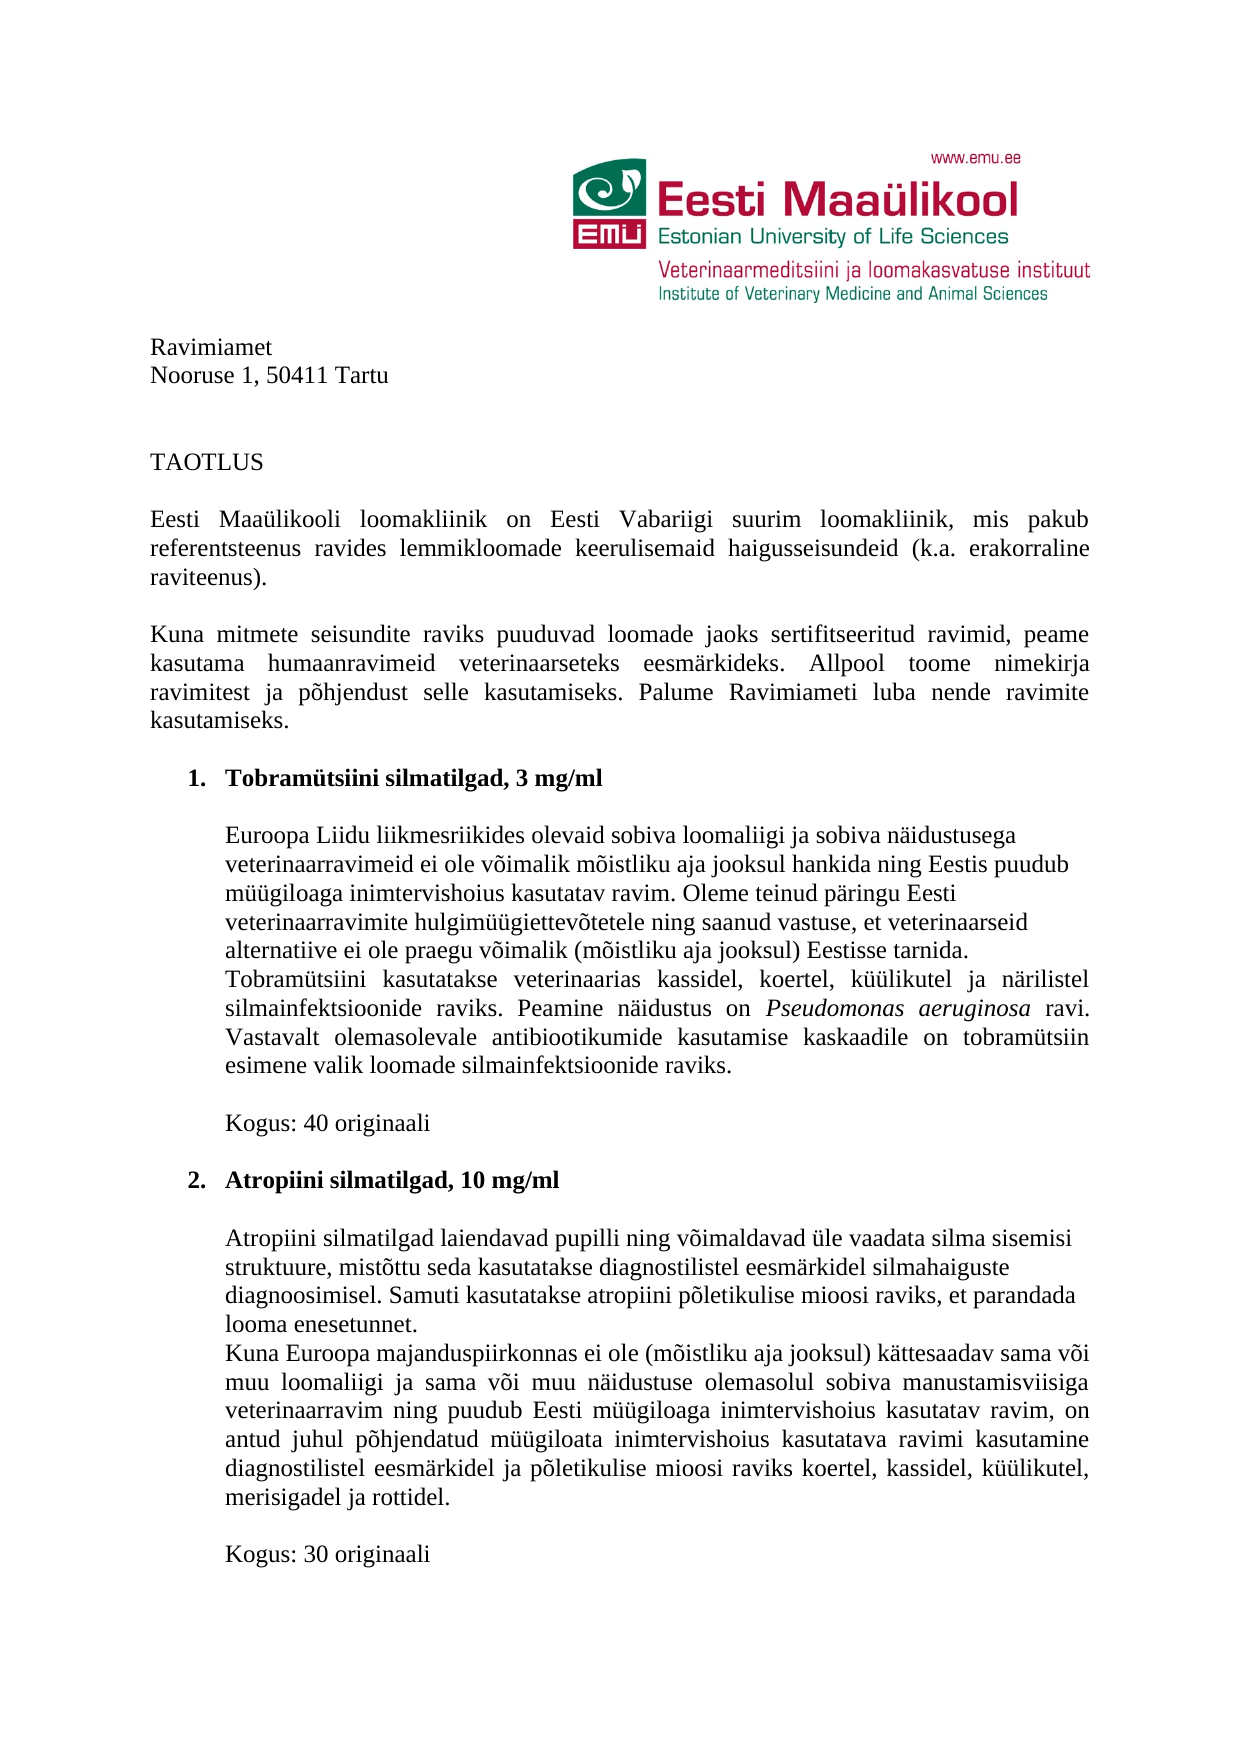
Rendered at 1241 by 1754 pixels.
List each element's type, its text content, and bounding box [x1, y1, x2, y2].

text Kogus: 30 originaali [225, 1539, 1090, 1568]
text Kuna Euroopa majanduspiirkonnas ei ole (mõistliku aja jooksul) kättesaadav sama või muu loomaliigi ja sama või muu näidustuse olemasolul sobiva manustamisviisiga veterinaarravim ning puudub Eesti müügiloaga inimtervishoius kasutatav ravim, on antud juhul põhjendatud müügiloata inimtervishoius kasutatava ravimi kasutamine diagnostilistel eesmärkidel ja põletikulise mioosi raviks koertel, kassidel, küülikutel, merisigadel ja rottidel. [225, 1338, 1090, 1510]
list Atropiini silmatilgad, 10 mg/ml [187, 1165, 1090, 1194]
text Euroopa Liidu liikmesriikides olevaid sobiva loomaliigi ja sobiva näidustusega veterinaarravimeid ei ole võimalik mõistliku aja jooksul hankida ning Eestis puudub müügiloaga inimtervishoius kasutatav ravim. Oleme teinud päringu Eesti veterinaarravimite hulgimüügiettevõtetele ning saanud vastuse, et veterinaarseid alternatiive ei ole praegu võimalik (mõistliku aja jooksul) Eestisse tarnida. [225, 820, 1090, 964]
text Eesti Maaülikooli loomakliinik on Eesti Vabariigi suurim loomakliinik, mis pakub referentsteenus ravides lemmikloomade keerulisemaid haigusseisundeid (k.a. erakorraline raviteenus). [150, 504, 1090, 590]
list Tobramütsiini silmatilgad, 3 mg/ml [187, 763, 1090, 792]
text Kuna mitmete seisundite raviks puuduvad loomade jaoks sertifitseeritud ravimid, peame kasutama humaanravimeid veterinaarseteks eesmärkideks. Allpool toome nimekirja ravimitest ja põhjendust selle kasutamiseks. Palume Ravimiameti luba nende ravimite kasutamiseks. [150, 619, 1090, 734]
text Ravimiamet [150, 332, 1090, 360]
text TAOTLUS [150, 447, 1090, 475]
text Tobramütsiini kasutatakse veterinaarias kassidel, koertel, küülikutel ja närilistel silmainfektsioonide raviks. Peamine näidustus on Pseudomonas aeruginosa ravi. Vastavalt olemasolevale antibiootikumide kasutamise kaskaadile on tobramütsiin esimene valik loomade silmainfektsioonide raviks. [225, 964, 1090, 1079]
text Atropiini silmatilgad laiendavad pupilli ning võimaldavad üle vaadata silma sisemisi struktuure, mistõttu seda kasutatakse diagnostilistel eesmärkidel silmahaiguste diagnoosimisel. Samuti kasutatakse atropiini põletikulise mioosi raviks, et parandada looma enesetunnet. [225, 1223, 1090, 1338]
text Kogus: 40 originaali [187, 1108, 1090, 1137]
picture [569, 150, 1091, 303]
text Nooruse 1, 50411 Tartu [150, 360, 1090, 389]
